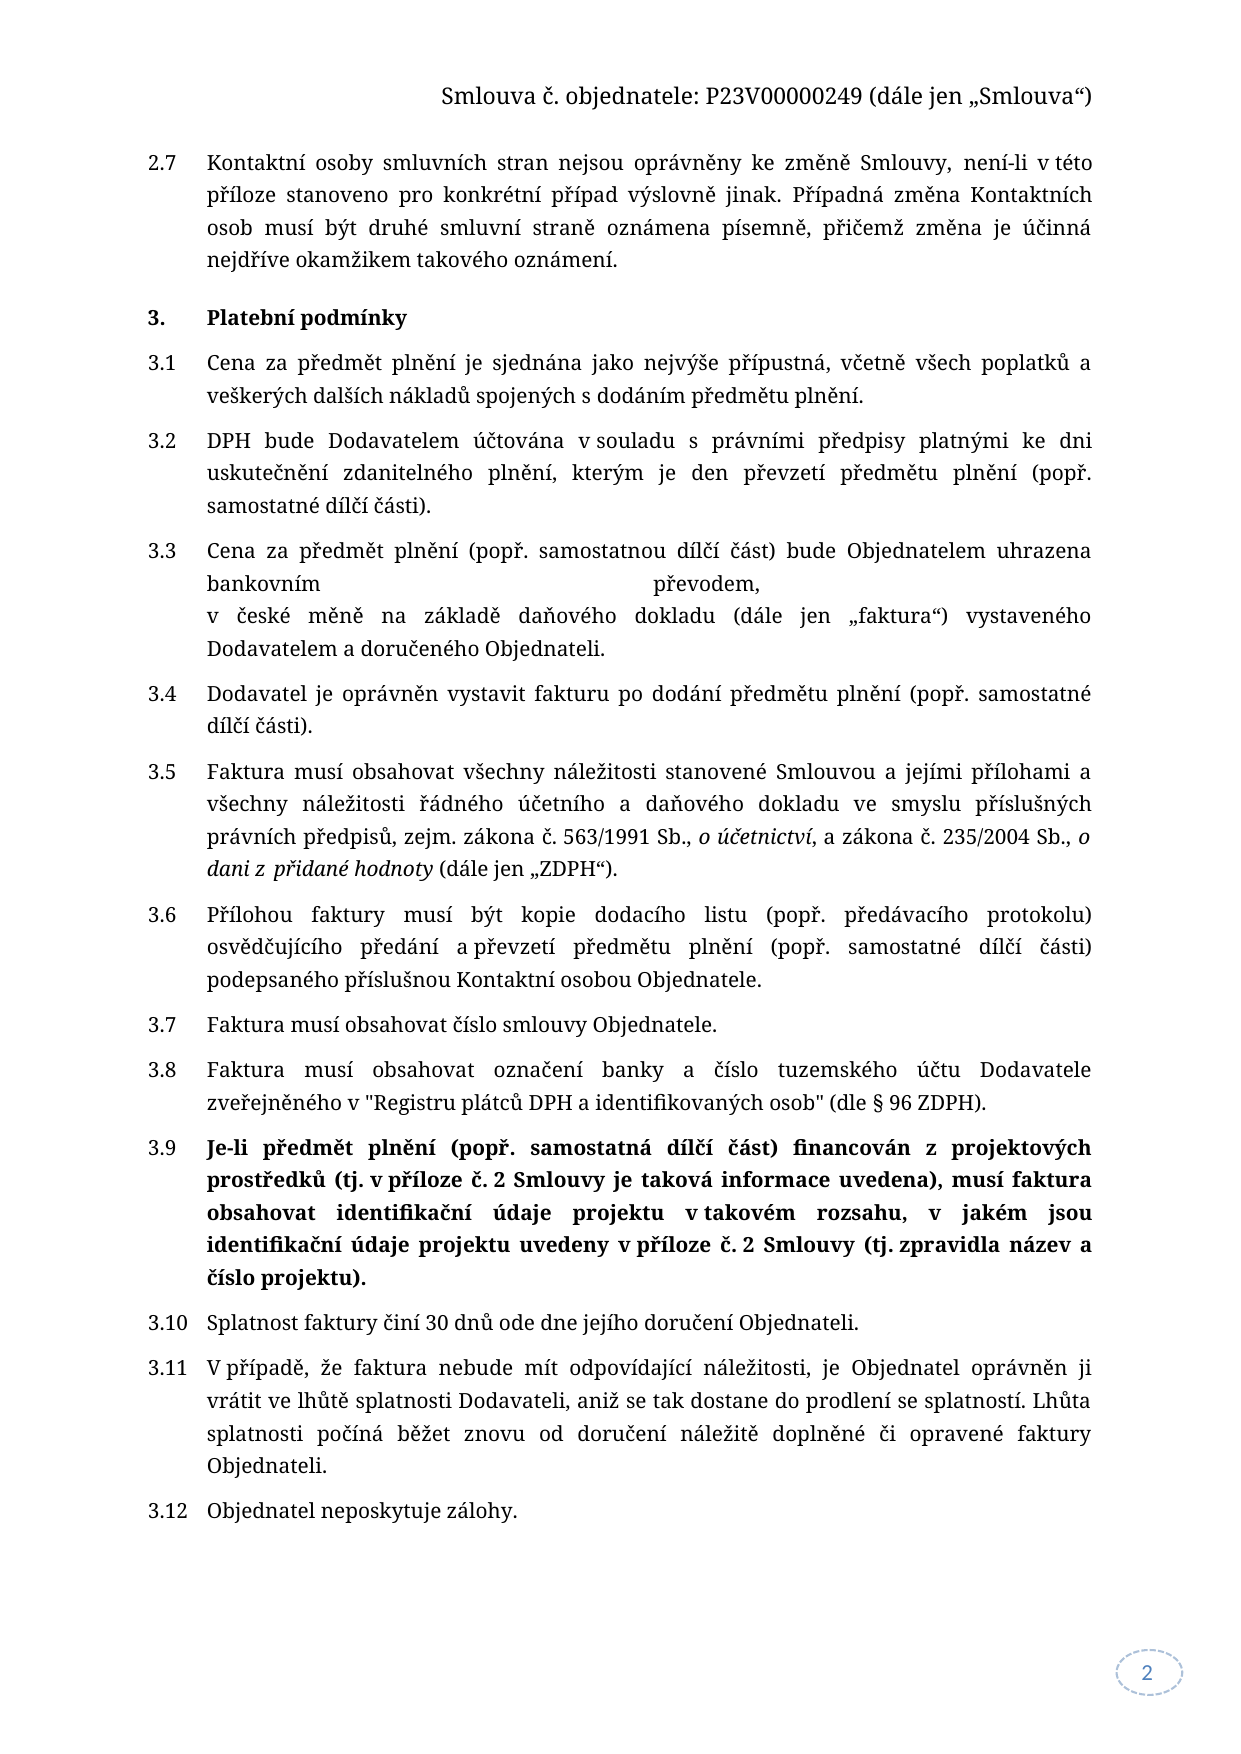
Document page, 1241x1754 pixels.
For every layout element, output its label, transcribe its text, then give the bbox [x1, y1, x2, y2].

list Kontaktní osoby smluvních stran nejsou oprávněny ke změně Smlouvy, není-li v této příloze stanoveno pro konkrétní případ výslovně jinak. Případná změna Kontaktních osob musí být druhé smluvní straně oznámena písemně, přičemž změna je účinná nejdříve okamžikem takového oznámení. [148, 148, 1093, 274]
list Dodavatel je oprávněn vystavit fakturu po dodání předmětu plnění (popř. samostatné dílčí části). [148, 679, 1093, 740]
list Faktura musí obsahovat číslo smlouvy Objednatele. [148, 1010, 1093, 1038]
list Cena za předmět plnění je sjednána jako nejvýše přípustná, včetně všech poplatků a veškerých dalších nákladů spojených s dodáním předmětu plnění. [148, 348, 1093, 409]
list Platební podmínky [148, 303, 1093, 331]
list DPH bude Dodavatelem účtována v souladu s právními předpisy platnými ke dni uskutečnění zdanitelného plnění, kterým je den převzetí předmětu plnění (popř. samostatné dílčí části). [148, 426, 1093, 519]
list Objednatel neposkytuje zálohy. [148, 1496, 1093, 1525]
list Je-li předmět plnění (popř. samostatná dílčí část) financován z projektových prostředků (tj. v příloze č. 2 Smlouvy je taková informace uvedena), musí faktura obsahovat identifikační údaje projektu v takovém rozsahu, v jakém jsou identifikační údaje projektu uvedeny v příloze č. 2 Smlouvy (tj. zpravidla název a číslo projektu). [148, 1133, 1093, 1292]
list Faktura musí obsahovat označení banky a číslo tuzemského účtu Dodavatele zveřejněného v "Registru plátců DPH a identifikovaných osob" (dle § 96 ZDPH). [148, 1055, 1093, 1116]
list V případě, že faktura nebude mít odpovídající náležitosti, je Objednatel oprávněn ji vrátit ve lhůtě splatnosti Dodavateli, aniž se tak dostane do prodlení se splatností. Lhůta splatnosti počíná běžet znovu od doručení náležitě doplněné či opravené faktury Objednateli. [148, 1353, 1093, 1480]
list Faktura musí obsahovat všechny náležitosti stanovené Smlouvou a jejími přílohami a všechny náležitosti řádného účetního a daňového dokladu ve smyslu příslušných právních předpisů, zejm. zákona č. 563/1991 Sb., o účetnictví, a zákona č. 235/2004 Sb., o dani z přidané hodnoty (dále jen „ZDPH“). [148, 757, 1093, 883]
list Splatnost faktury činí 30 dnů ode dne jejího doručení Objednateli. [148, 1308, 1093, 1337]
list Cena za předmět plnění (popř. samostatnou dílčí část) bude Objednatelem uhrazena bankovním převodem, v české měně na základě daňového dokladu (dále jen „faktura“) vystaveného Dodavatelem a doručeného Objednateli. [148, 536, 1093, 662]
list Přílohou faktury musí být kopie dodacího listu (popř. předávacího protokolu) osvědčujícího předání a převzetí předmětu plnění (popř. samostatné dílčí části) podepsaného příslušnou Kontaktní osobou Objednatele. [148, 900, 1093, 993]
